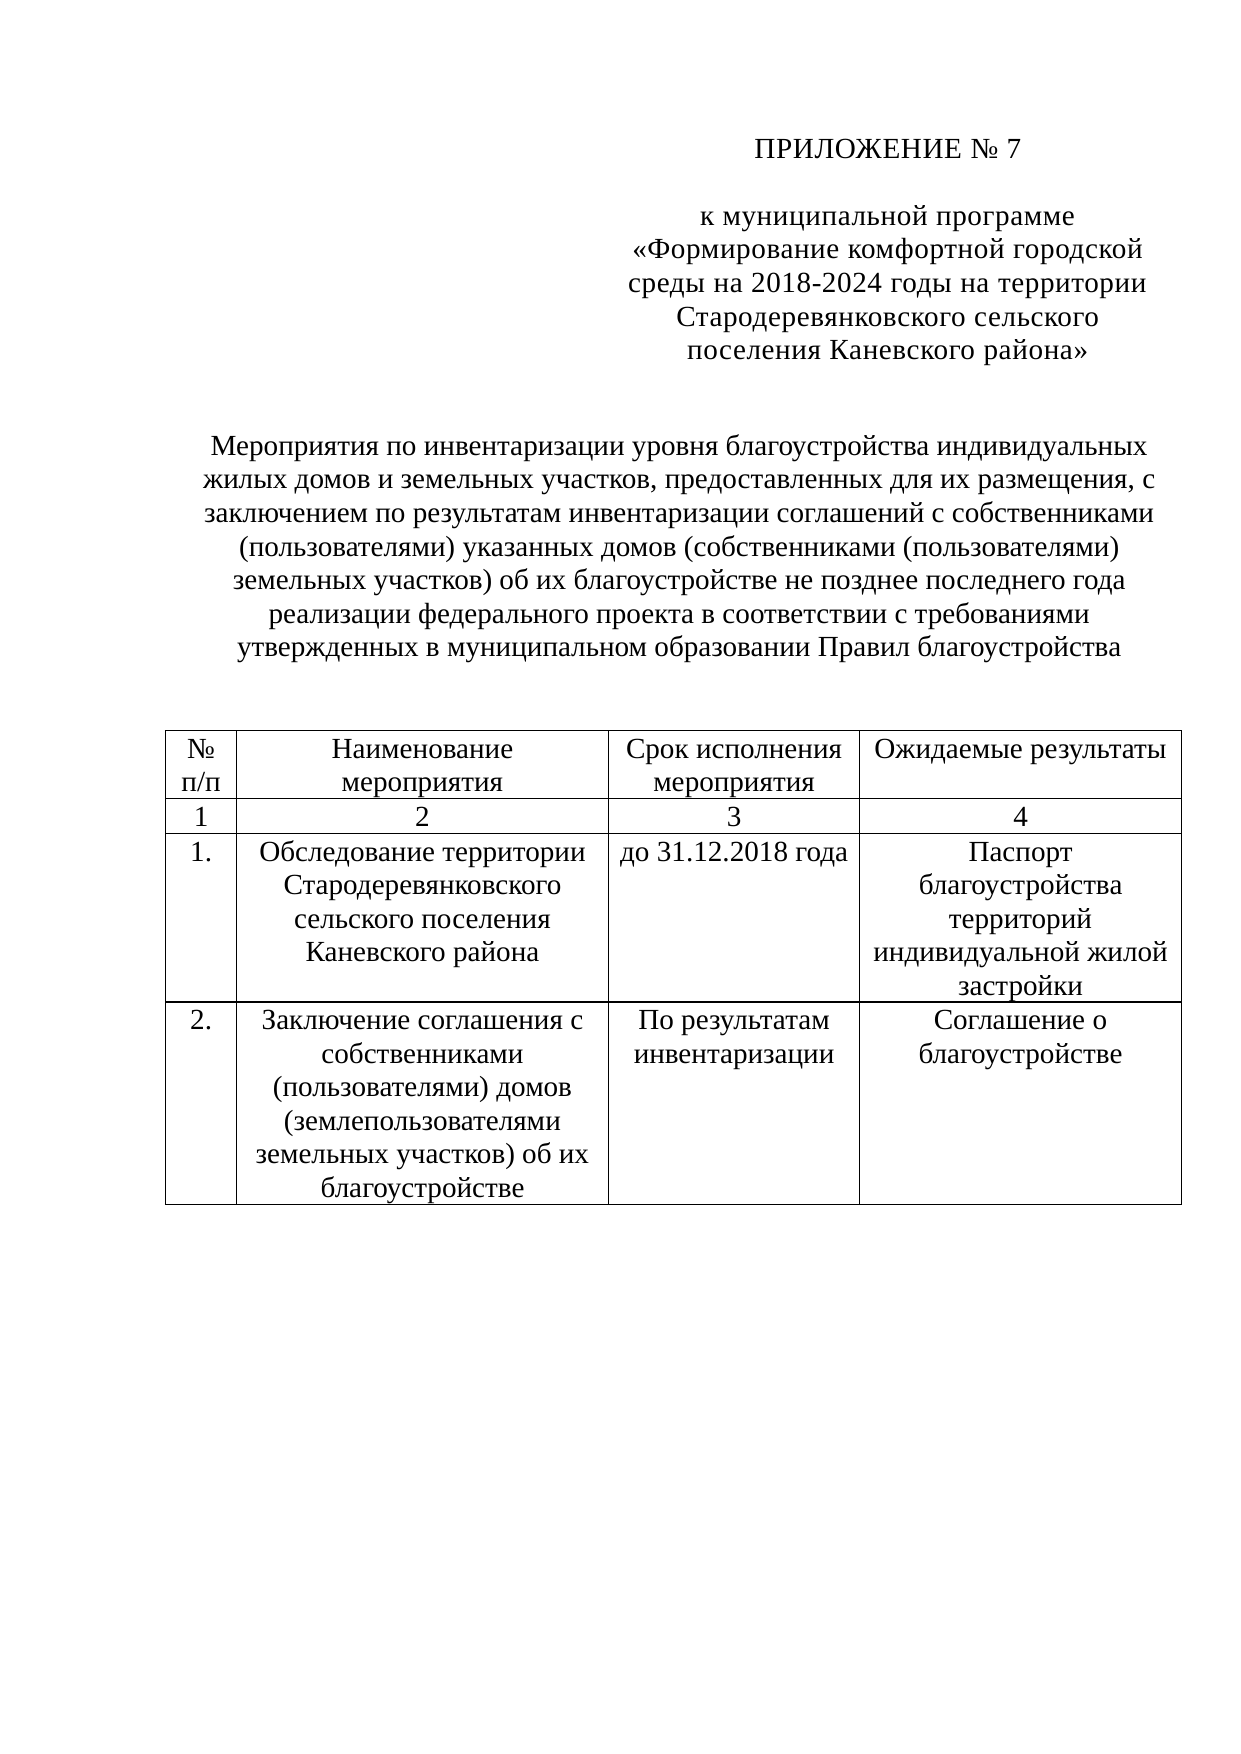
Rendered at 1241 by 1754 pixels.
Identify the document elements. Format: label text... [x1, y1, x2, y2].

table_header Срок исполнения мероприятия [609, 731, 859, 798]
table_cell 1. [166, 834, 236, 1001]
table_cell 4 [860, 799, 1181, 833]
table_cell 3 [609, 799, 859, 833]
table_cell до 31.12.2018 года [609, 834, 859, 1001]
text Мероприятия по инвентаризации уровня благоустройства индивидуальных жилых домов и земельных участков, предоставленных для их размещения, с заключением по результатам инвентаризации соглашений с собственниками (пользователями) указанных домов (собственниками (пользователями) земельных участков) об их благоустройстве не позднее последнего года реализации федерального проекта в соответствии с требованиями утвержденных в муниципальном образовании Правил благоустройства [177, 428, 1181, 663]
table_cell Паспорт благоустройства территорий индивидуальной жилой застройки [860, 834, 1181, 1001]
table_header ПРИЛОЖЕНИЕ № 7 к муниципальной программе «Формирование комфортной городской среды на 2018-2024 годы на территории Стародеревянковского сельского поселения Каневского района» [605, 131, 1170, 394]
table_cell По результатам инвентаризации [609, 1003, 859, 1204]
table_cell Заключение соглашения с собственниками (пользователями) домов (землепользователями земельных участков) об их благоустройстве [237, 1003, 608, 1204]
table_header № п/п [166, 731, 236, 798]
table_cell 2. [166, 1003, 236, 1204]
table_header Наименование мероприятия [237, 731, 608, 798]
table_cell 1 [166, 799, 236, 833]
table_cell 2 [237, 799, 608, 833]
table_cell Обследование территории Стародеревянковского сельского поселения Каневского района [237, 834, 608, 1001]
table_header Ожидаемые результаты [860, 731, 1181, 798]
table_cell Соглашение о благоустройстве [860, 1003, 1181, 1204]
